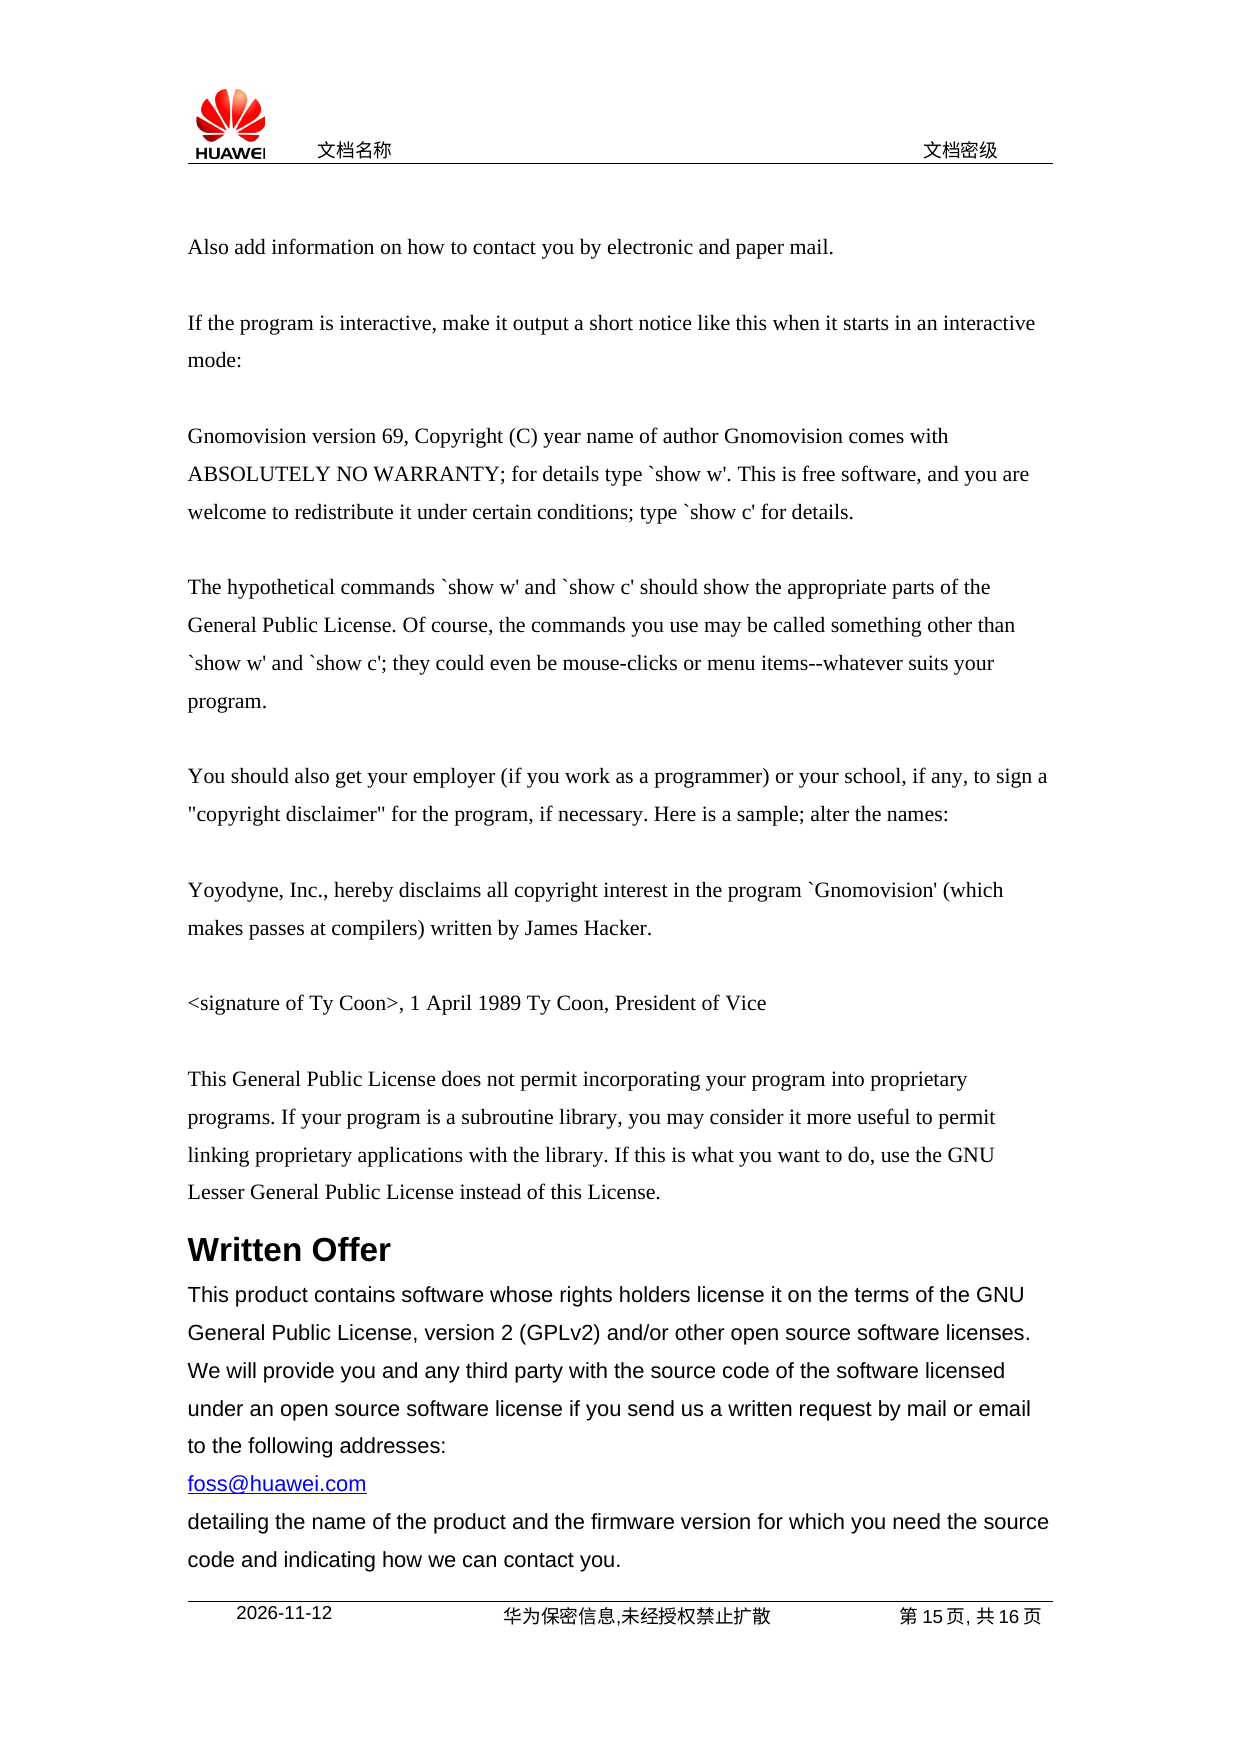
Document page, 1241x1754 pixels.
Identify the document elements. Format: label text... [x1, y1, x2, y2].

text Written Offer [187, 1217, 1053, 1282]
text This product contains software whose rights holders license it on the terms of the GNU General Public License, version 2 (GPLv2) and/or other open source software licenses. We will provide you and any third party with the source code of the software licensed under an open source software license if you send us a written request by mail or email to the following addresses: [187, 1282, 1053, 1459]
text This General Public License does not permit incorporating your program into proprietary programs. If your program is a subroutine library, you may consider it more useful to permit linking proprietary applications with the library. If this is what you want to do, use the GNU Lesser General Public License instead of this License. [187, 1066, 1053, 1204]
text The hypothetical commands `show w' and `show c' should show the appropriate parts of the General Public License. Of course, the commands you use may be called something other than `show w' and `show c'; they could even be mouse-clicks or menu items--whatever suits your program. [187, 574, 1053, 713]
text Gnomovision version 69, Copyright (C) year name of author Gnomovision comes with ABSOLUTELY NO WARRANTY; for details type `show w'. This is free software, and you are welcome to redistribute it under certain conditions; type `show c' for details. [187, 423, 1053, 524]
text You should also get your employer (if you work as a programmer) or your school, if any, to sign a "copyright disclaimer" for the program, if necessary. Here is a sample; alter the names: [187, 763, 1053, 826]
text Yoyodyne, Inc., hereby disclaims all copyright interest in the program `Gnomovision' (which makes passes at compilers) written by James Hacker. [187, 877, 1053, 940]
text foss@huawei.com [187, 1471, 1053, 1497]
text Also add information on how to contact you by electronic and paper mail. [187, 234, 1053, 259]
text detailing the name of the product and the firmware version for which you need the source code and indicating how we can contact you. [187, 1509, 1053, 1572]
picture [196, 89, 265, 159]
text If the program is interactive, make it output a short notice like this when it starts in an interactive mode: [187, 310, 1053, 373]
text <signature of Ty Coon>, 1 April 1989 Ty Coon, President of Vice [187, 990, 1053, 1016]
